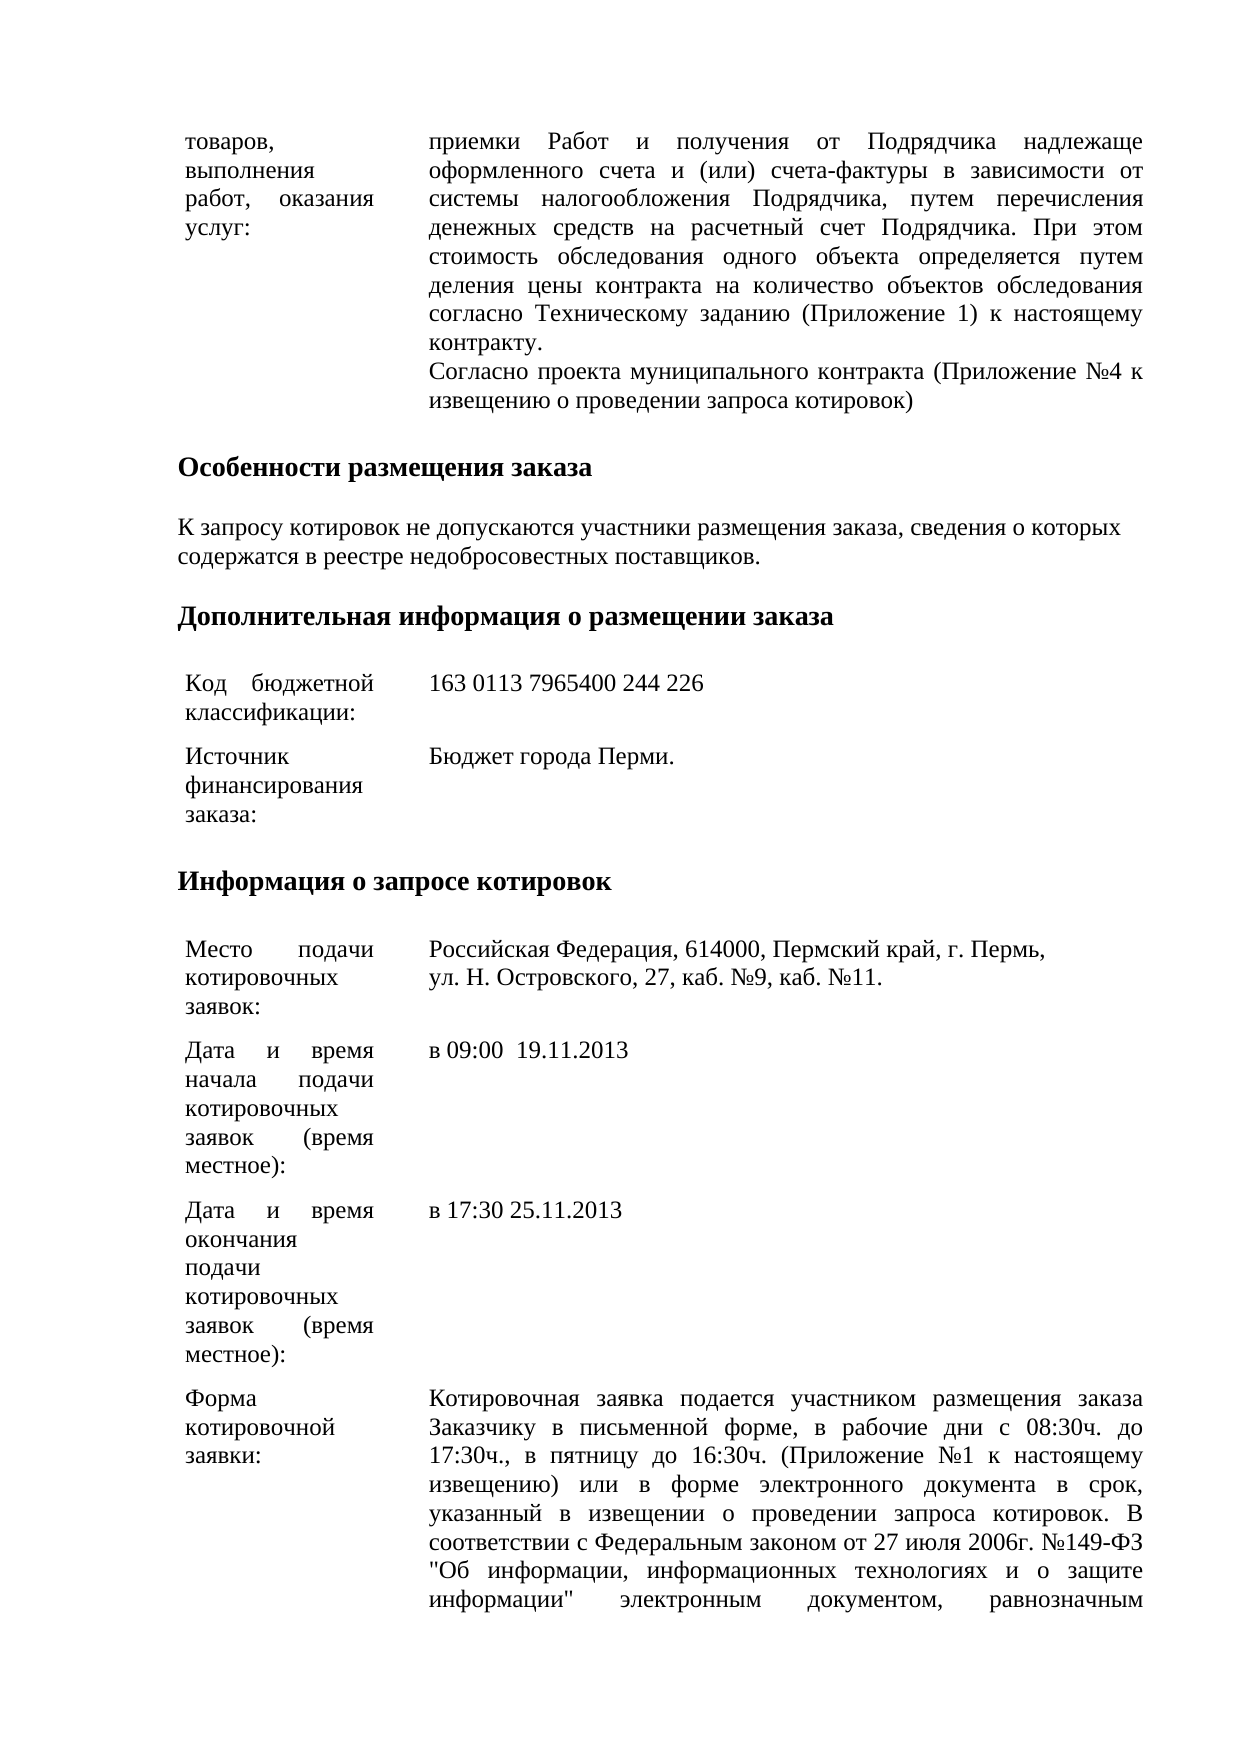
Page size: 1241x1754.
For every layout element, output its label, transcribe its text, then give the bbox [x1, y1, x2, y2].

table_header Код бюджетной классификации: [177, 660, 421, 733]
table_cell Источник финансирования заказа: [177, 733, 421, 835]
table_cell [421, 118, 1152, 421]
text Особенности размещения заказа [177, 450, 1152, 483]
text К запросу котировок не допускаются участники размещения заказа, сведения о которых содержатся в реестре недобросовестных поставщиков. [177, 512, 1152, 569]
table_header 163 0113 7965400 244 226 [421, 660, 1152, 733]
table_cell Дата и время начала подачи котировочных заявок (время местное): [177, 1028, 421, 1187]
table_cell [177, 118, 421, 421]
table_header Место подачи котировочных заявок: [177, 926, 421, 1028]
text Информация о запросе котировок [177, 864, 1152, 897]
table_cell Дата и время окончания подачи котировочных заявок (время местное): [177, 1187, 421, 1375]
table_cell Бюджет города Перми. [421, 733, 1152, 835]
table_cell в 17:30 25.11.2013 [421, 1187, 1152, 1375]
table_header Российская Федерация, 614000, Пермский край, г. Пермь, ул. Н. Островского, 27, каб. №9, каб. №11. [421, 926, 1152, 1028]
text Дополнительная информация о размещении заказа [177, 599, 1152, 631]
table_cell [177, 1375, 421, 1621]
table_cell в 09:00 19.11.2013 [421, 1028, 1152, 1187]
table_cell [421, 1375, 1152, 1621]
